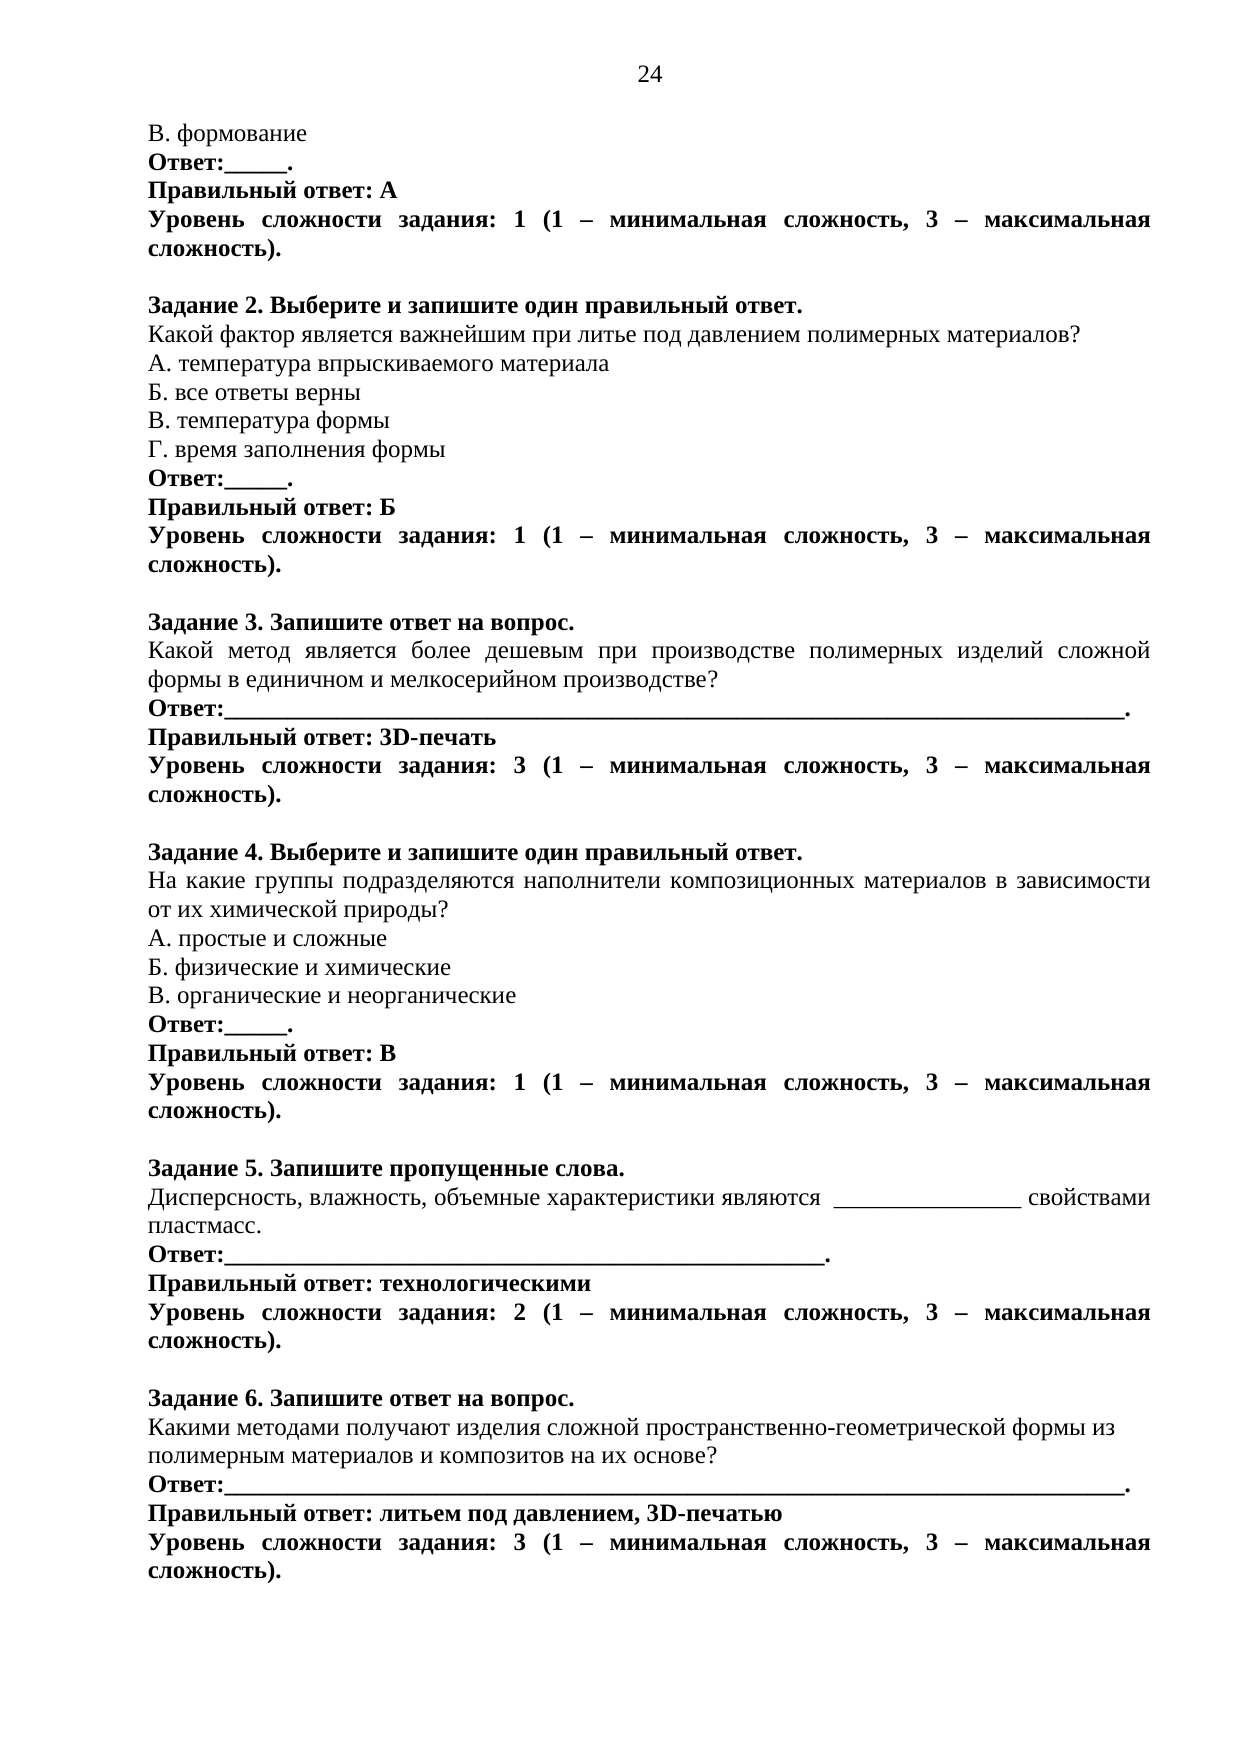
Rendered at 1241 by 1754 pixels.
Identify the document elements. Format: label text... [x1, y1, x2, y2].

text Уровень сложности задания: 2 (1 – минимальная сложность, 3 – максимальная сложность). [148, 1297, 1152, 1354]
text Какой метод является более дешевым при производстве полимерных изделий сложной формы в единичном и мелкосерийном производстве? [148, 636, 1152, 693]
text Г. время заполнения формы [148, 434, 1152, 463]
text Какими методами получают изделия сложной пространственно-геометрической формы из полимерным материалов и композитов на их основе? [148, 1412, 1152, 1469]
text Ответ:_____. [148, 1009, 1152, 1038]
text Ответ:_____. [148, 147, 1152, 176]
text Задание 5. Запишите пропущенные слова. [148, 1153, 1152, 1182]
text Уровень сложности задания: 3 (1 – минимальная сложность, 3 – максимальная сложность). [148, 1527, 1152, 1584]
text Уровень сложности задания: 1 (1 – минимальная сложность, 3 – максимальная сложность). [148, 521, 1152, 578]
text Ответ:________________________________________________________________________. [148, 1469, 1152, 1498]
text В. формование [148, 118, 1152, 147]
text Ответ:________________________________________________________________________. [148, 693, 1152, 722]
text Правильный ответ: литьем под давлением, 3D-печатью [148, 1498, 1152, 1527]
text На какие группы подразделяются наполнители композиционных материалов в зависимости от их химической природы? [148, 866, 1152, 923]
text Ответ:_____. [148, 463, 1152, 492]
text Б. все ответы верны [148, 377, 1152, 406]
text Б. физические и химические [148, 952, 1152, 981]
text Какой фактор является важнейшим при литье под давлением полимерных материалов? [148, 319, 1152, 348]
text Уровень сложности задания: 1 (1 – минимальная сложность, 3 – максимальная сложность). [148, 204, 1152, 262]
text Правильный ответ: 3D-печать [148, 722, 1152, 751]
text Правильный ответ: технологическими [148, 1268, 1152, 1297]
text Ответ:________________________________________________. [148, 1239, 1152, 1268]
text Задание 6. Запишите ответ на вопрос. [148, 1383, 1152, 1412]
text Уровень сложности задания: 3 (1 – минимальная сложность, 3 – максимальная сложность). [148, 751, 1152, 808]
text Правильный ответ: А [148, 176, 1152, 204]
text А. простые и сложные [148, 923, 1152, 952]
text А. температура впрыскиваемого материала [148, 348, 1152, 377]
text Задание 4. Выберите и запишите один правильный ответ. [148, 837, 1152, 866]
text В. температура формы [148, 406, 1152, 434]
text В. органические и неорганические [148, 981, 1152, 1009]
text Задание 2. Выберите и запишите один правильный ответ. [148, 291, 1152, 319]
text Задание 3. Запишите ответ на вопрос. [148, 607, 1152, 636]
text Уровень сложности задания: 1 (1 – минимальная сложность, 3 – максимальная сложность). [148, 1067, 1152, 1124]
text Правильный ответ: Б [148, 492, 1152, 521]
text Правильный ответ: В [148, 1038, 1152, 1067]
text Дисперсность, влажность, объемные характеристики являются _______________ свойствами пластмасс. [148, 1182, 1152, 1239]
